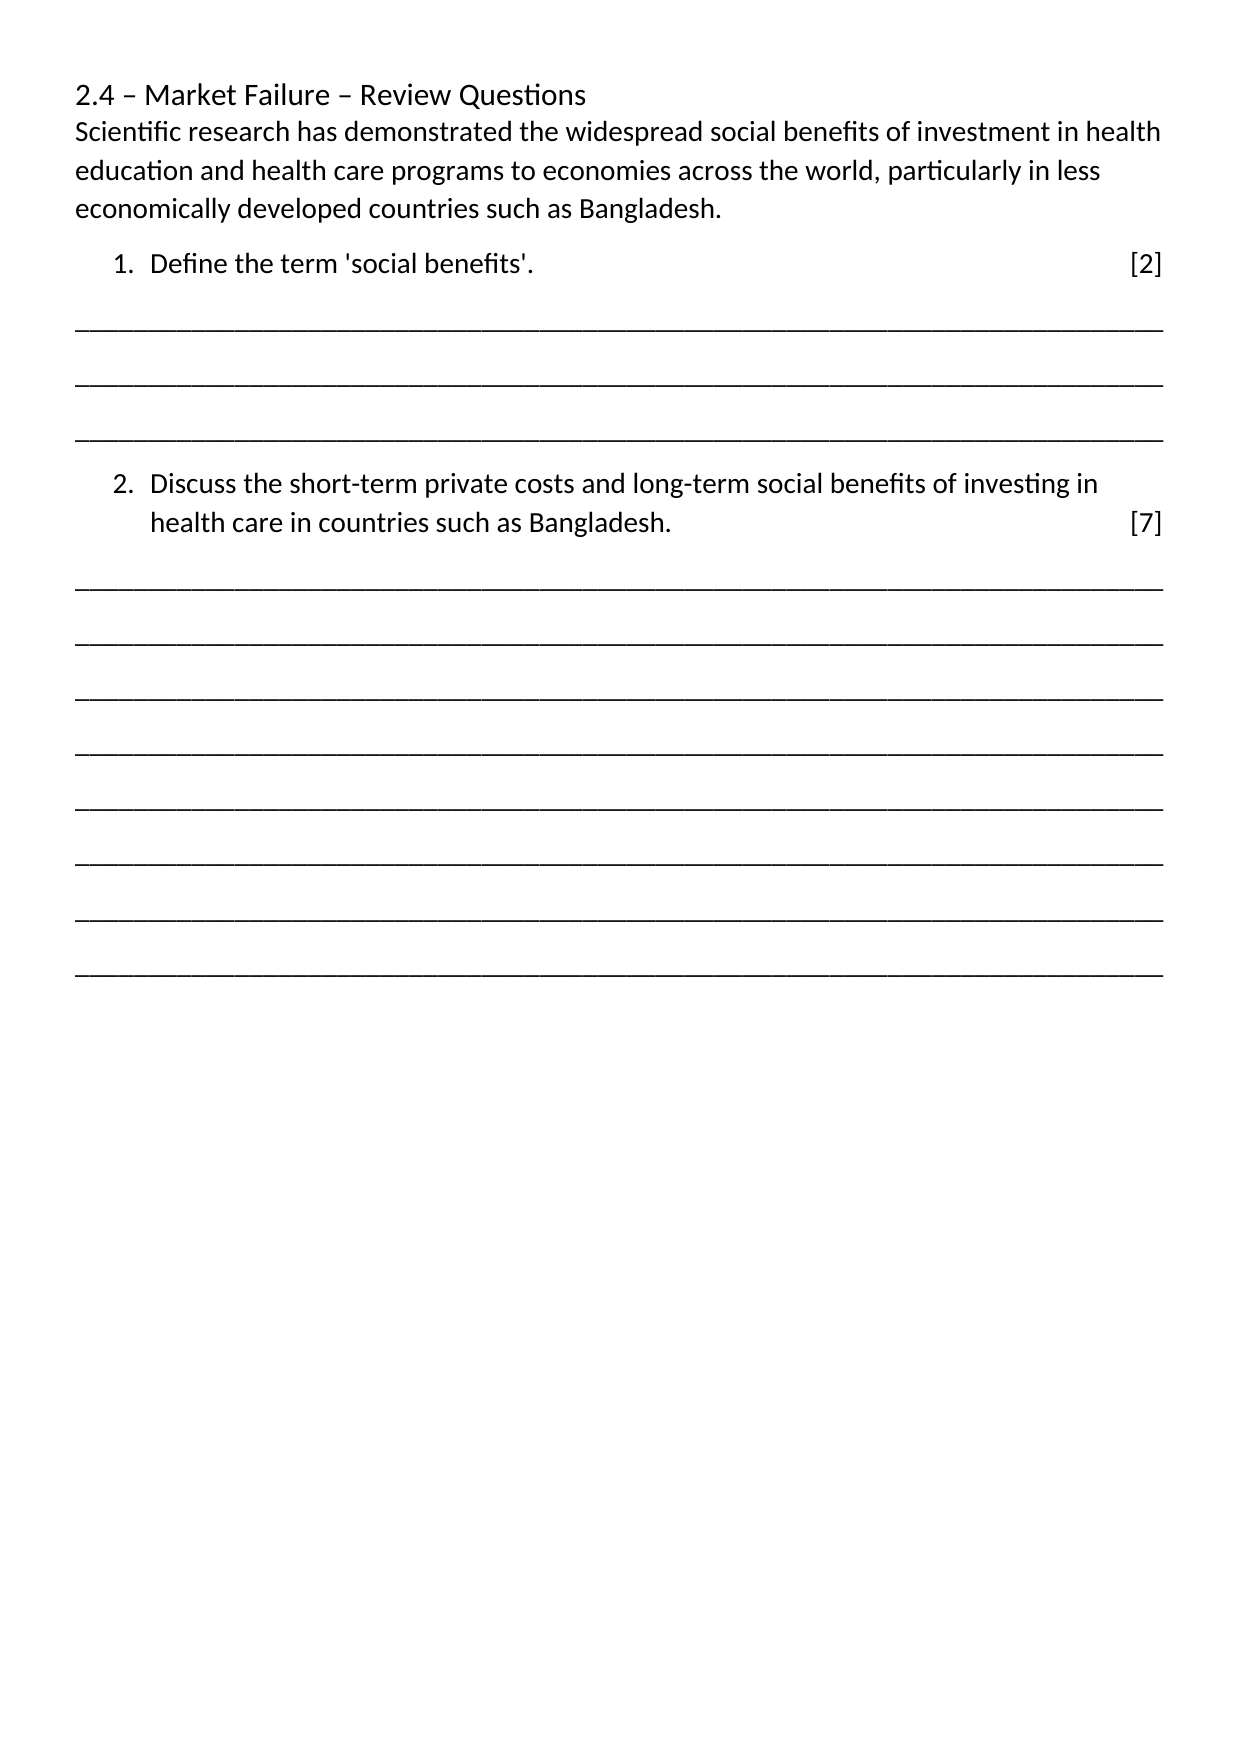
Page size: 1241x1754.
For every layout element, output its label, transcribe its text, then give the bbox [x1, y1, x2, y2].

list Define the term 'social benefits'. [2] [112, 245, 1165, 281]
text ___________________________________________________________________________ [75, 614, 1165, 650]
list Discuss the short-term private costs and long-term social benefits of investing in health care in countries such as Bangladesh. [7] [112, 466, 1165, 539]
text ___________________________________________________________________________ [75, 890, 1165, 925]
text ___________________________________________________________________________ [75, 559, 1165, 595]
text ___________________________________________________________________________ [75, 355, 1165, 391]
text Scientific research has demonstrated the widespread social benefits of investment in health education and health care programs to economies across the world, particularly in less economically developed countries such as Bangladesh. [75, 113, 1165, 226]
text ___________________________________________________________________________ [75, 669, 1165, 705]
text ___________________________________________________________________________ [75, 410, 1165, 446]
text ___________________________________________________________________________ [75, 945, 1165, 980]
text ___________________________________________________________________________ [75, 300, 1165, 336]
text ___________________________________________________________________________ [75, 834, 1165, 870]
text ___________________________________________________________________________ [75, 779, 1165, 815]
text ___________________________________________________________________________ [75, 724, 1165, 760]
